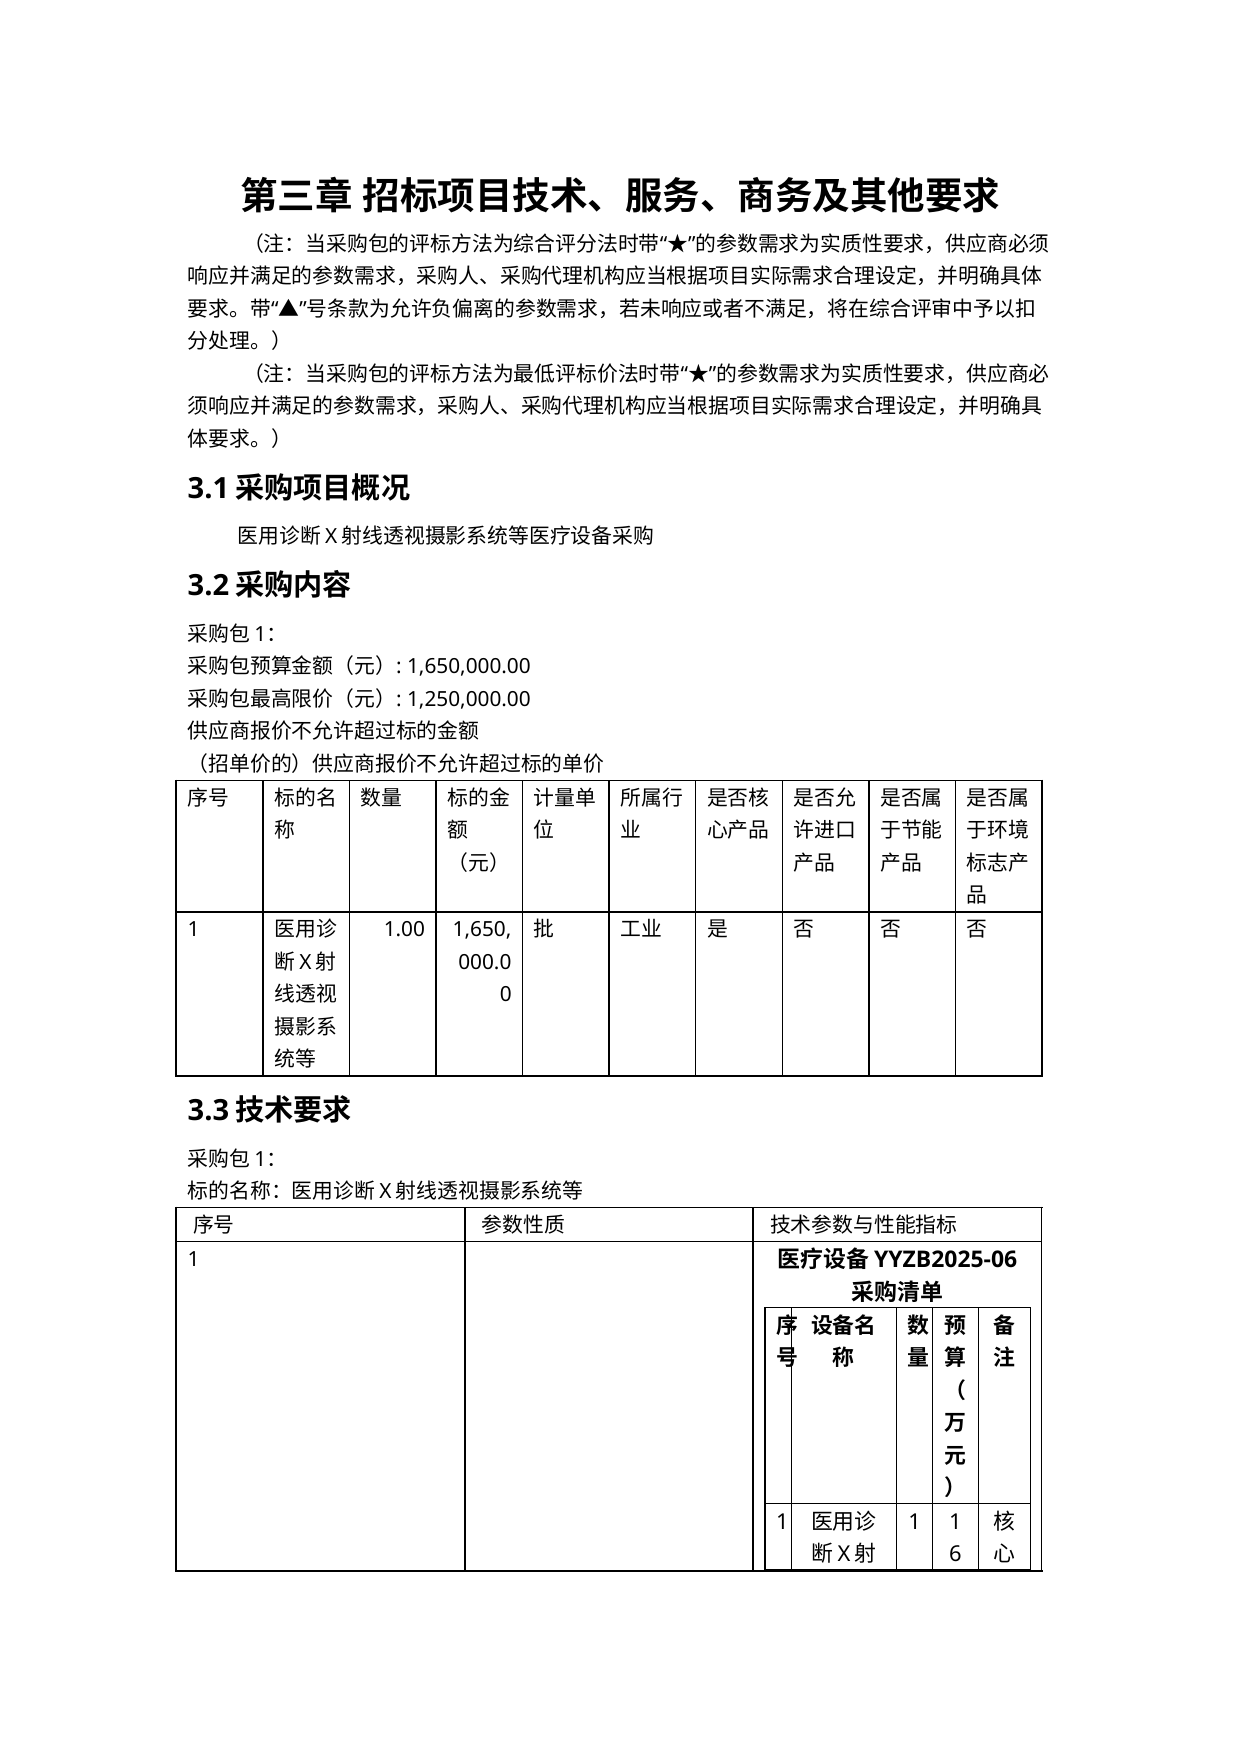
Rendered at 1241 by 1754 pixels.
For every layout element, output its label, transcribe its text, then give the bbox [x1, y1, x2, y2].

table_header 是否核心产品 [696, 781, 782, 911]
table_cell 1 [177, 913, 262, 1075]
text 采购包最高限价（元）: 1,250,000.00 [187, 682, 1053, 714]
table_cell 1 [177, 1242, 464, 1570]
text 采购包1： [187, 617, 1053, 649]
table_cell 工业 [610, 913, 695, 1075]
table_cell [754, 1242, 1041, 1570]
table_header 所属行业 [610, 781, 695, 911]
text 3.2采购内容 [187, 552, 1053, 617]
table_header 标的名称 [264, 781, 349, 911]
text （注：当采购包的评标方法为综合评分法时带“★”的参数需求为实质性要求，供应商必须响应并满足的参数需求，采购人、采购代理机构应当根据项目实际需求合理设定，并明确具体要求。带“▲”号条款为允许负偏离的参数需求，若未响应或者不满足，将在综合评审中予以扣分处理。） [187, 227, 1053, 357]
table_cell [466, 1242, 752, 1570]
table_header 是否属于节能产品 [870, 781, 955, 911]
text 3.1采购项目概况 [187, 454, 1053, 519]
text （注：当采购包的评标方法为最低评标价法时带“★”的参数需求为实质性要求，供应商必须响应并满足的参数需求，采购人、采购代理机构应当根据项目实际需求合理设定，并明确具体要求。） [187, 357, 1053, 454]
table_header 是否允许进口产品 [783, 781, 868, 911]
text 3.3技术要求 [187, 1077, 1053, 1142]
table_cell 1,650,000.00 [437, 913, 522, 1075]
table_cell 医用诊断X射线透视摄影系统等 [264, 913, 349, 1075]
table_cell 否 [783, 913, 868, 1075]
table_cell 1.00 [350, 913, 435, 1075]
table_header 标的金额 （元） [437, 781, 522, 911]
text 采购包预算金额（元）: 1,650,000.00 [187, 649, 1053, 682]
table_header 序号 [177, 1208, 464, 1241]
table_header 参数性质 [466, 1208, 752, 1241]
text 医用诊断X射线透视摄影系统等医疗设备采购 [187, 519, 1053, 552]
table_cell 否 [956, 913, 1041, 1075]
table_header 数量 [350, 781, 435, 911]
table_cell 批 [523, 913, 608, 1075]
text 标的名称：医用诊断X射线透视摄影系统等 [187, 1174, 1053, 1207]
table_header 计量单位 [523, 781, 608, 911]
table_header 是否属于环境标志产品 [956, 781, 1041, 911]
text （招单价的）供应商报价不允许超过标的单价 [187, 747, 1053, 779]
text 供应商报价不允许超过标的金额 [187, 714, 1053, 747]
table_header 技术参数与性能指标 [754, 1208, 1041, 1241]
table_cell 否 [870, 913, 955, 1075]
text 第三章 招标项目技术、服务、商务及其他要求 [187, 162, 1053, 227]
table_header 序号 [177, 781, 262, 911]
text 采购包1： [187, 1142, 1053, 1174]
table_cell 是 [696, 913, 782, 1075]
